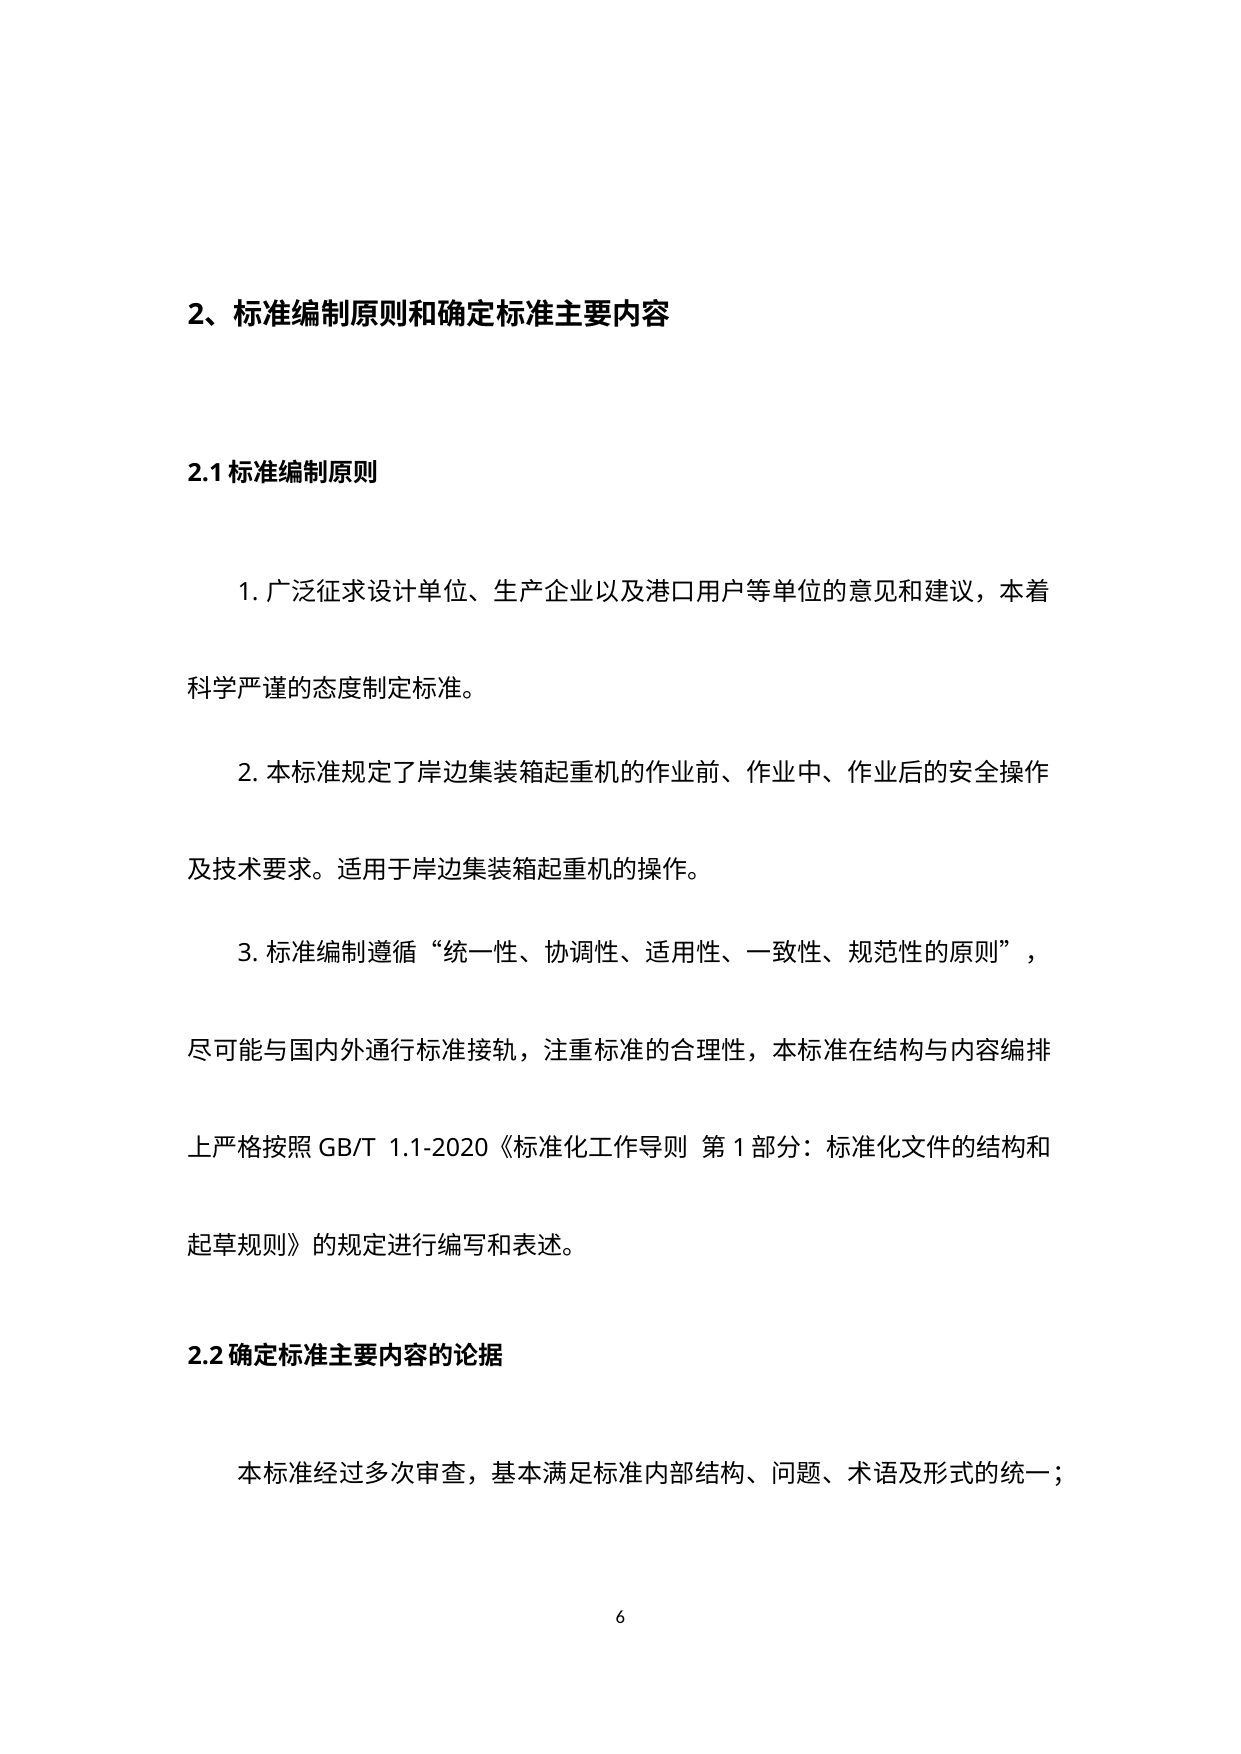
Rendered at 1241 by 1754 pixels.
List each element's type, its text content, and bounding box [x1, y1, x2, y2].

text 3. 标准编制遵循“统一性、协调性、适用性、一致性、规范性的原则”，尽可能与国内外通行标准接轨，注重标准的合理性，本标准在结构与内容编排上严格按照GB/T 1.1-2020《标准化工作导则 第1部分：标准化文件的结构和起草规则》的规定进行编写和表述。 [187, 918, 1053, 1276]
subtitle 2.2确定标准主要内容的论据 [187, 1321, 1053, 1386]
text 2. 本标准规定了岸边集装箱起重机的作业前、作业中、作业后的安全操作及技术要求。适用于岸边集装箱起重机的操作。 [187, 738, 1053, 900]
subtitle 2、标准编制原则和确定标准主要内容 [187, 279, 1053, 344]
text 1. 广泛征求设计单位、生产企业以及港口用户等单位的意见和建议，本着科学严谨的态度制定标准。 [187, 557, 1053, 719]
subtitle 2.1标准编制原则 [187, 438, 1053, 503]
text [187, 1439, 1053, 1504]
